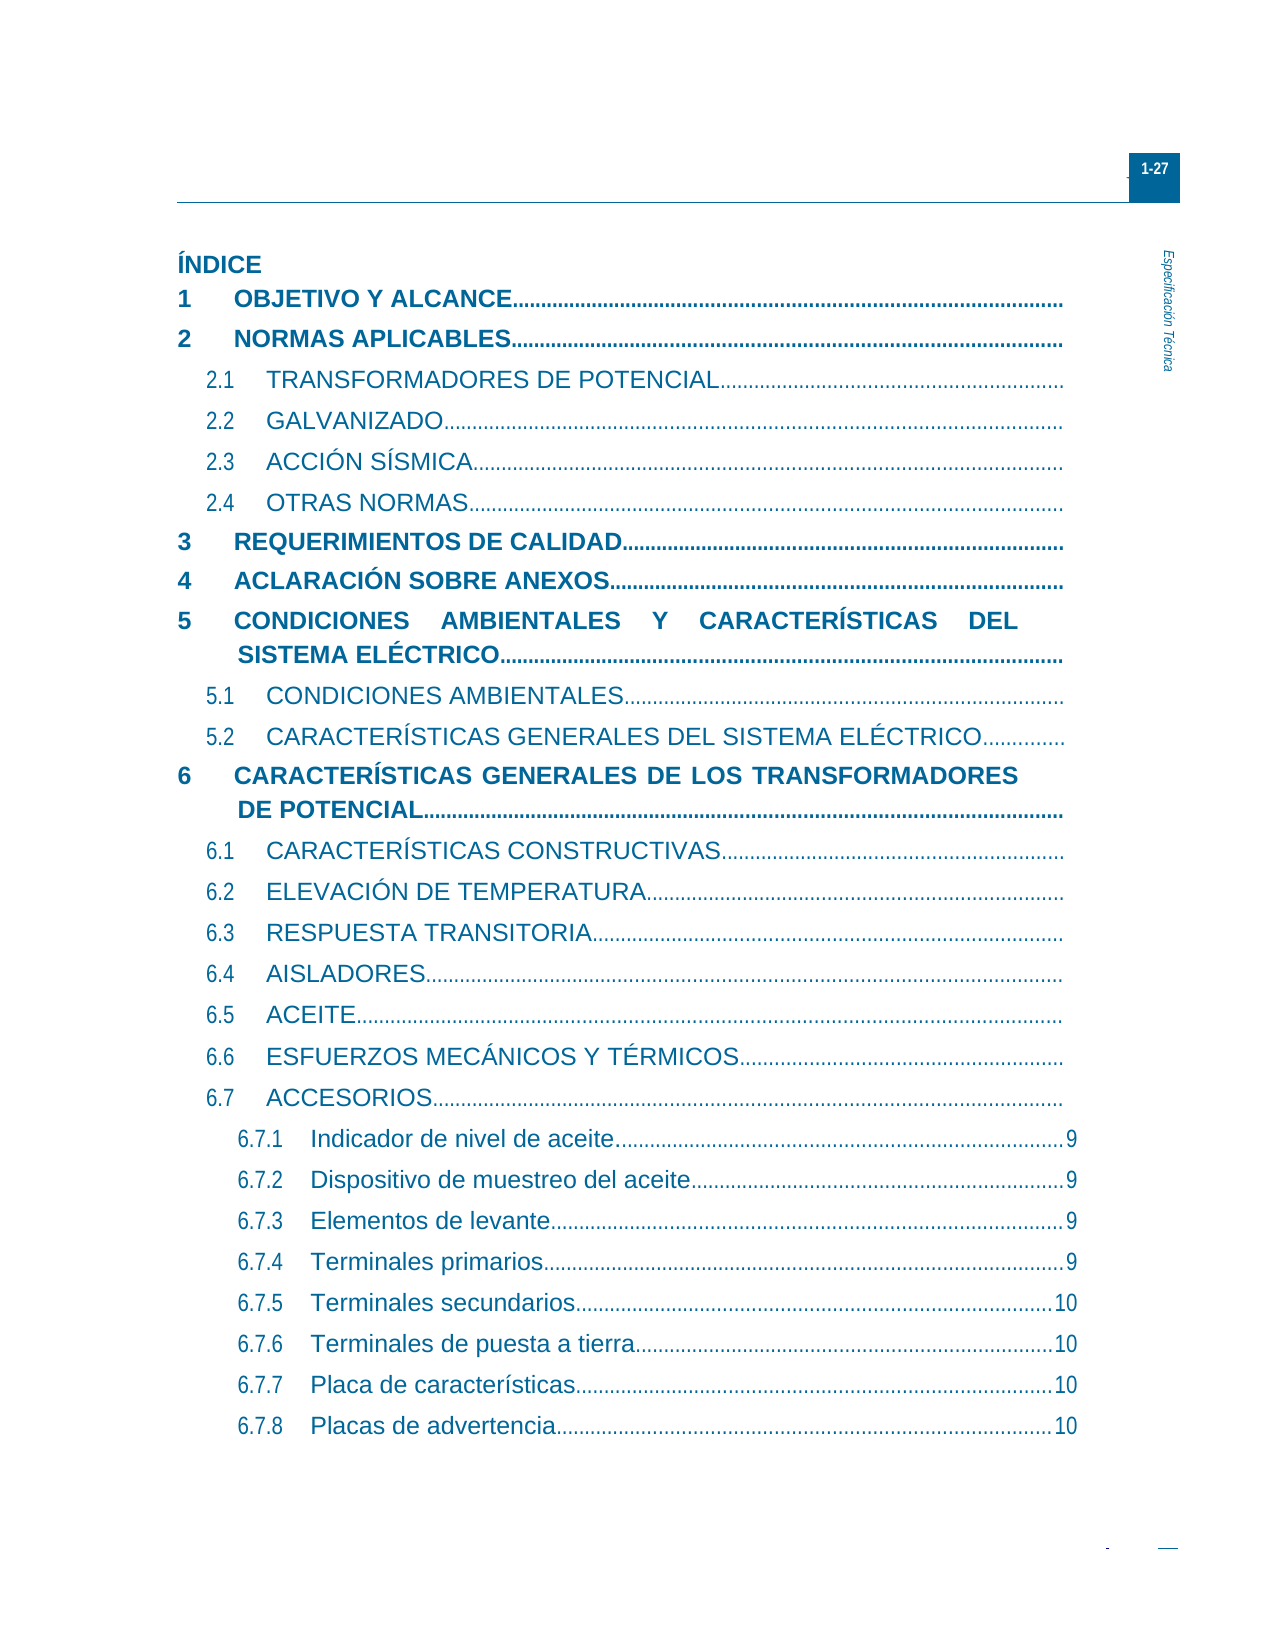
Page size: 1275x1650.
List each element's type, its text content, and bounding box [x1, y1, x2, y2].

title ÍNDICE [177, 250, 1098, 278]
text 6.2 Elevación de Temperatura 7 [206, 877, 1019, 906]
text 5.2 CARACTERÍSTICAS GENERALES DEL SISTEMA ELÉCTRICO 6 [206, 722, 1019, 751]
text 6.5 aceite 8 [206, 1000, 1019, 1029]
text 6.7.1 Indicador de nivel de aceite. 9 [237, 1123, 1098, 1152]
text 3 REQUERIMIENTOS DE CALIDAD 5 [177, 527, 1019, 556]
text 6.1 CARACTERÍSTICAS CONSTRUCTIVAS 6 [206, 836, 1019, 865]
text 2.3 ACCIÓN SÍSMICA 4 [206, 447, 1019, 476]
text 1 OBJETIVO Y ALCANCE 3 [177, 284, 1019, 313]
text 6.4 Aisladores 8 [206, 959, 1019, 988]
text 2 NORMAS APLICABLES 3 [177, 324, 1019, 352]
text 4 Aclaración Sobre Anexos 5 [177, 566, 1019, 595]
text 6.7.2 Dispositivo de muestreo del aceite 9 [237, 1164, 1098, 1193]
text 2.1 transformadores de potencial 3 [206, 365, 1019, 393]
text 6 Características generales de los Transformadores de potencial 6 [177, 761, 1019, 824]
text 6.6 Esfuerzos mecánicos y térmicos 9 [206, 1041, 1019, 1070]
text 6.7 Accesorios 9 [206, 1082, 1019, 1111]
text 2.4 OTRAS NORMAS 4 [206, 488, 1019, 517]
text 6.7.7 Placa de características 10 [237, 1370, 1098, 1398]
text 5 CONDICIONES AMBIENTALES Y CARACTERÍSTICAS DEL SISTEMA ELÉCTRICO 6 [177, 606, 1019, 669]
text 6.7.8 Placas de advertencia 10 [237, 1411, 1098, 1439]
text 2.2 GALVANIZADO 4 [206, 406, 1019, 434]
text 5.1 CONDICIONES AMBIENTALES 6 [206, 681, 1019, 710]
text 6.3 Respuesta transitoria 8 [206, 918, 1019, 947]
text 6.7.5 Terminales secundarios 10 [237, 1288, 1098, 1316]
text 6.7.3 Elementos de levante 9 [237, 1206, 1098, 1234]
text 6.7.4 Terminales primarios 9 [237, 1247, 1098, 1275]
text 6.7.6 Terminales de puesta a tierra 10 [237, 1329, 1098, 1357]
